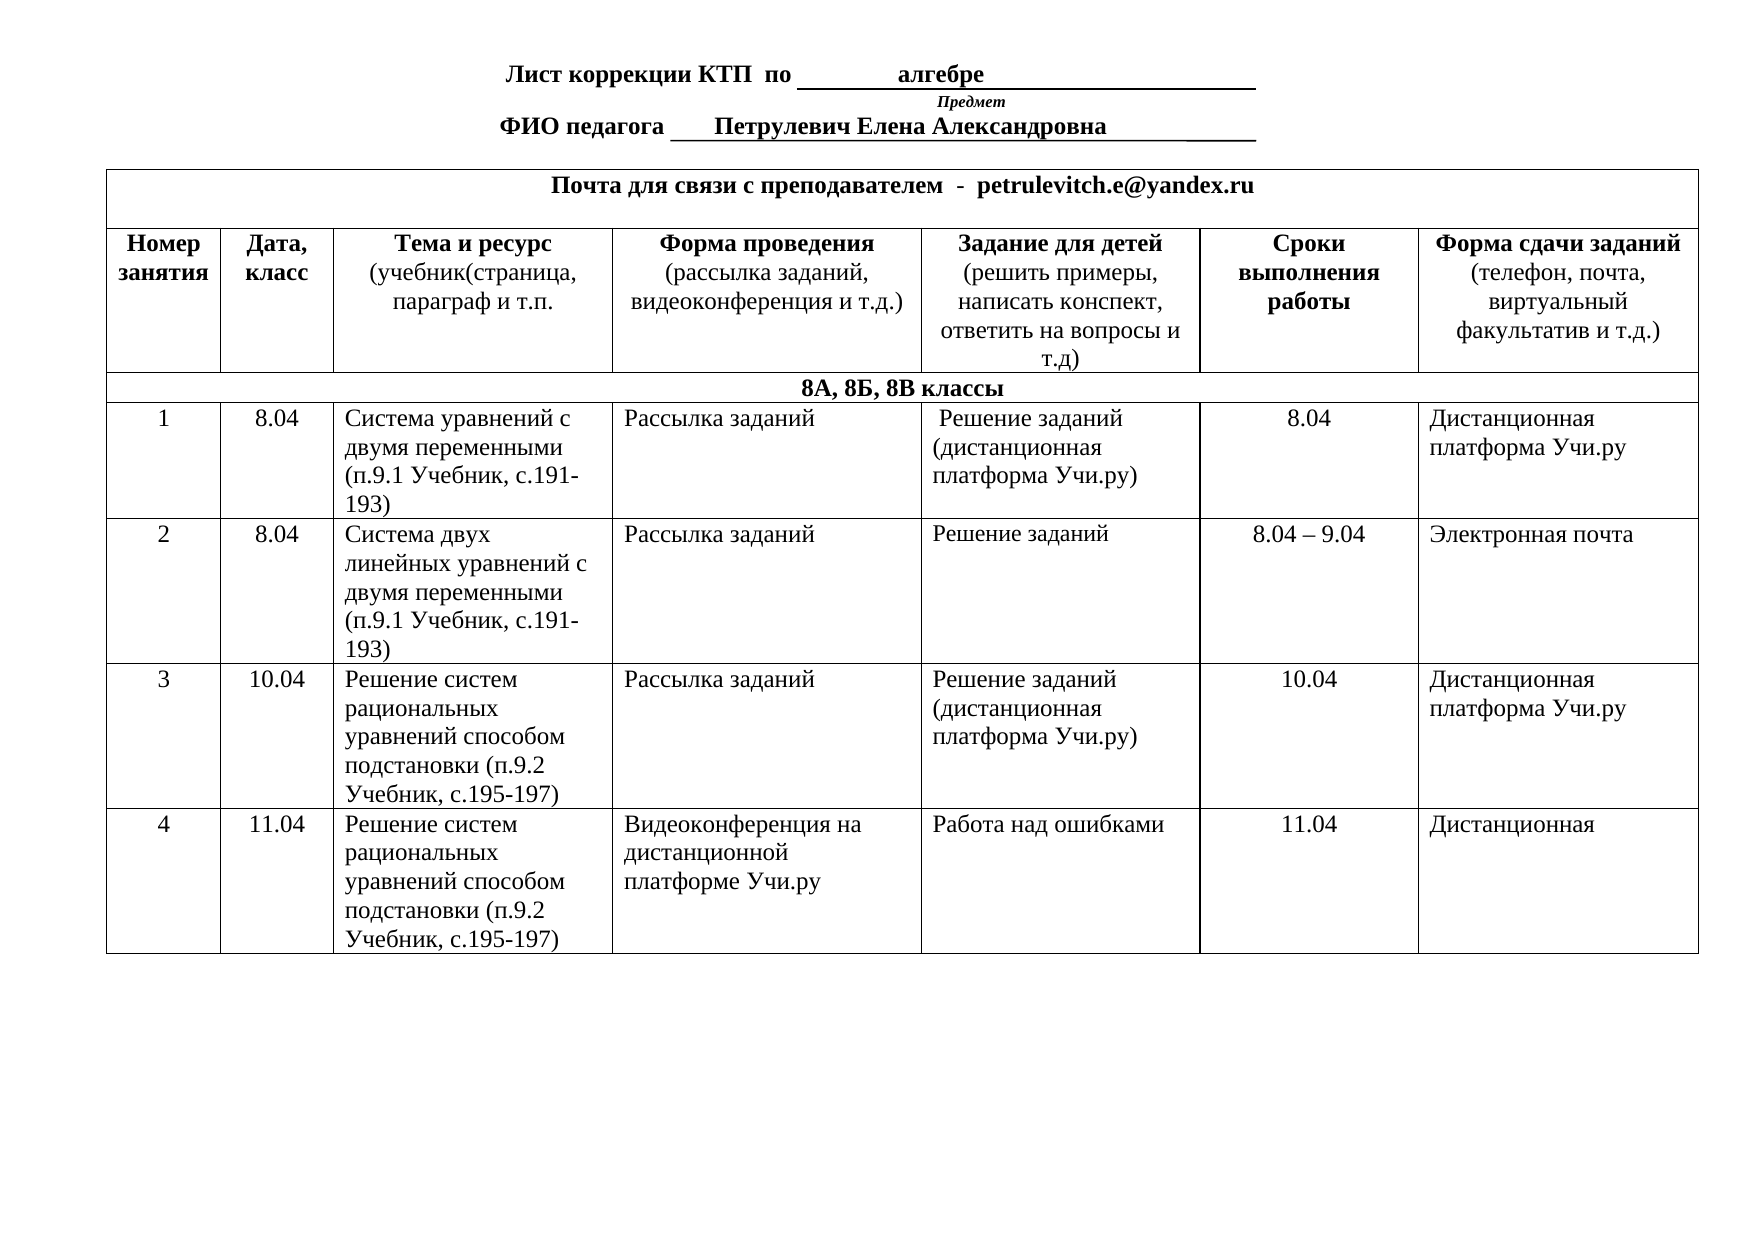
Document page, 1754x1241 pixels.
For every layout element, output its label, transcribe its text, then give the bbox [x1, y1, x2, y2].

table_cell Сроки выполнения работы [1201, 229, 1418, 372]
table_cell Решение заданий [922, 519, 1199, 663]
table_cell Решение систем рациональных уравнений способом подстановки (п.9.2 Учебник, с.195-197) [334, 664, 612, 808]
table_cell Тема и ресурс (учебник(страница, параграф и т.п. [334, 229, 612, 372]
table_cell Номер занятия [107, 229, 220, 372]
table_cell 4 [107, 809, 220, 952]
table_cell 11.04 [1201, 809, 1418, 952]
table_cell Рассылка заданий [613, 403, 921, 518]
text ФИО педагога Петрулевич Елена Александровна [118, 111, 1636, 140]
table_cell Дистанционная платформа Учи.ру [1419, 403, 1698, 518]
table_cell 8.04 [221, 403, 333, 518]
table_cell 10.04 [1201, 664, 1418, 808]
text Лист коррекции КТП по алгебре [118, 59, 1636, 88]
table_cell Решение заданий (дистанционная платформа Учи.ру) [922, 403, 1199, 518]
table_cell Система уравнений с двумя переменными (п.9.1 Учебник, с.191-193) [334, 403, 612, 518]
table_cell 3 [107, 664, 220, 808]
table_cell 11.04 [221, 809, 333, 952]
table_cell Рассылка заданий [613, 664, 921, 808]
table_cell Дата, класс [221, 229, 333, 372]
table_cell Задание для детей (решить примеры, написать конспект, ответить на вопросы и т.д) [922, 229, 1199, 372]
table_cell Система двух линейных уравнений с двумя переменными (п.9.1 Учебник, с.191-193) [334, 519, 612, 663]
table_cell Дистанционная [1419, 809, 1698, 952]
table_cell Работа над ошибками [922, 809, 1199, 952]
table_cell Решение заданий (дистанционная платформа Учи.ру) [922, 664, 1199, 808]
table_header Почта для связи с преподавателем - petrulevitch.e@yandex.ru [107, 170, 1698, 227]
table_cell 8А, 8Б, 8В классы [107, 373, 1698, 402]
table_cell Рассылка заданий [613, 519, 921, 663]
table_cell Дистанционная платформа Учи.ру [1419, 664, 1698, 808]
table_cell Форма проведения (рассылка заданий, видеоконференция и т.д.) [613, 229, 921, 372]
table_cell 8.04 – 9.04 [1201, 519, 1418, 663]
table_cell Форма сдачи заданий (телефон, почта, виртуальный факультатив и т.д.) [1419, 229, 1698, 372]
table_cell 1 [107, 403, 220, 518]
table_cell 8.04 [221, 519, 333, 663]
text Предмет [118, 92, 1636, 111]
table_cell 8.04 [1201, 403, 1418, 518]
table_cell Электронная почта [1419, 519, 1698, 663]
table_cell Видеоконференция на дистанционной платформе Учи.ру [613, 809, 921, 952]
table_cell 2 [107, 519, 220, 663]
table_cell Решение систем рациональных уравнений способом подстановки (п.9.2 Учебник, с.195-197) [334, 809, 612, 952]
table_cell 10.04 [221, 664, 333, 808]
